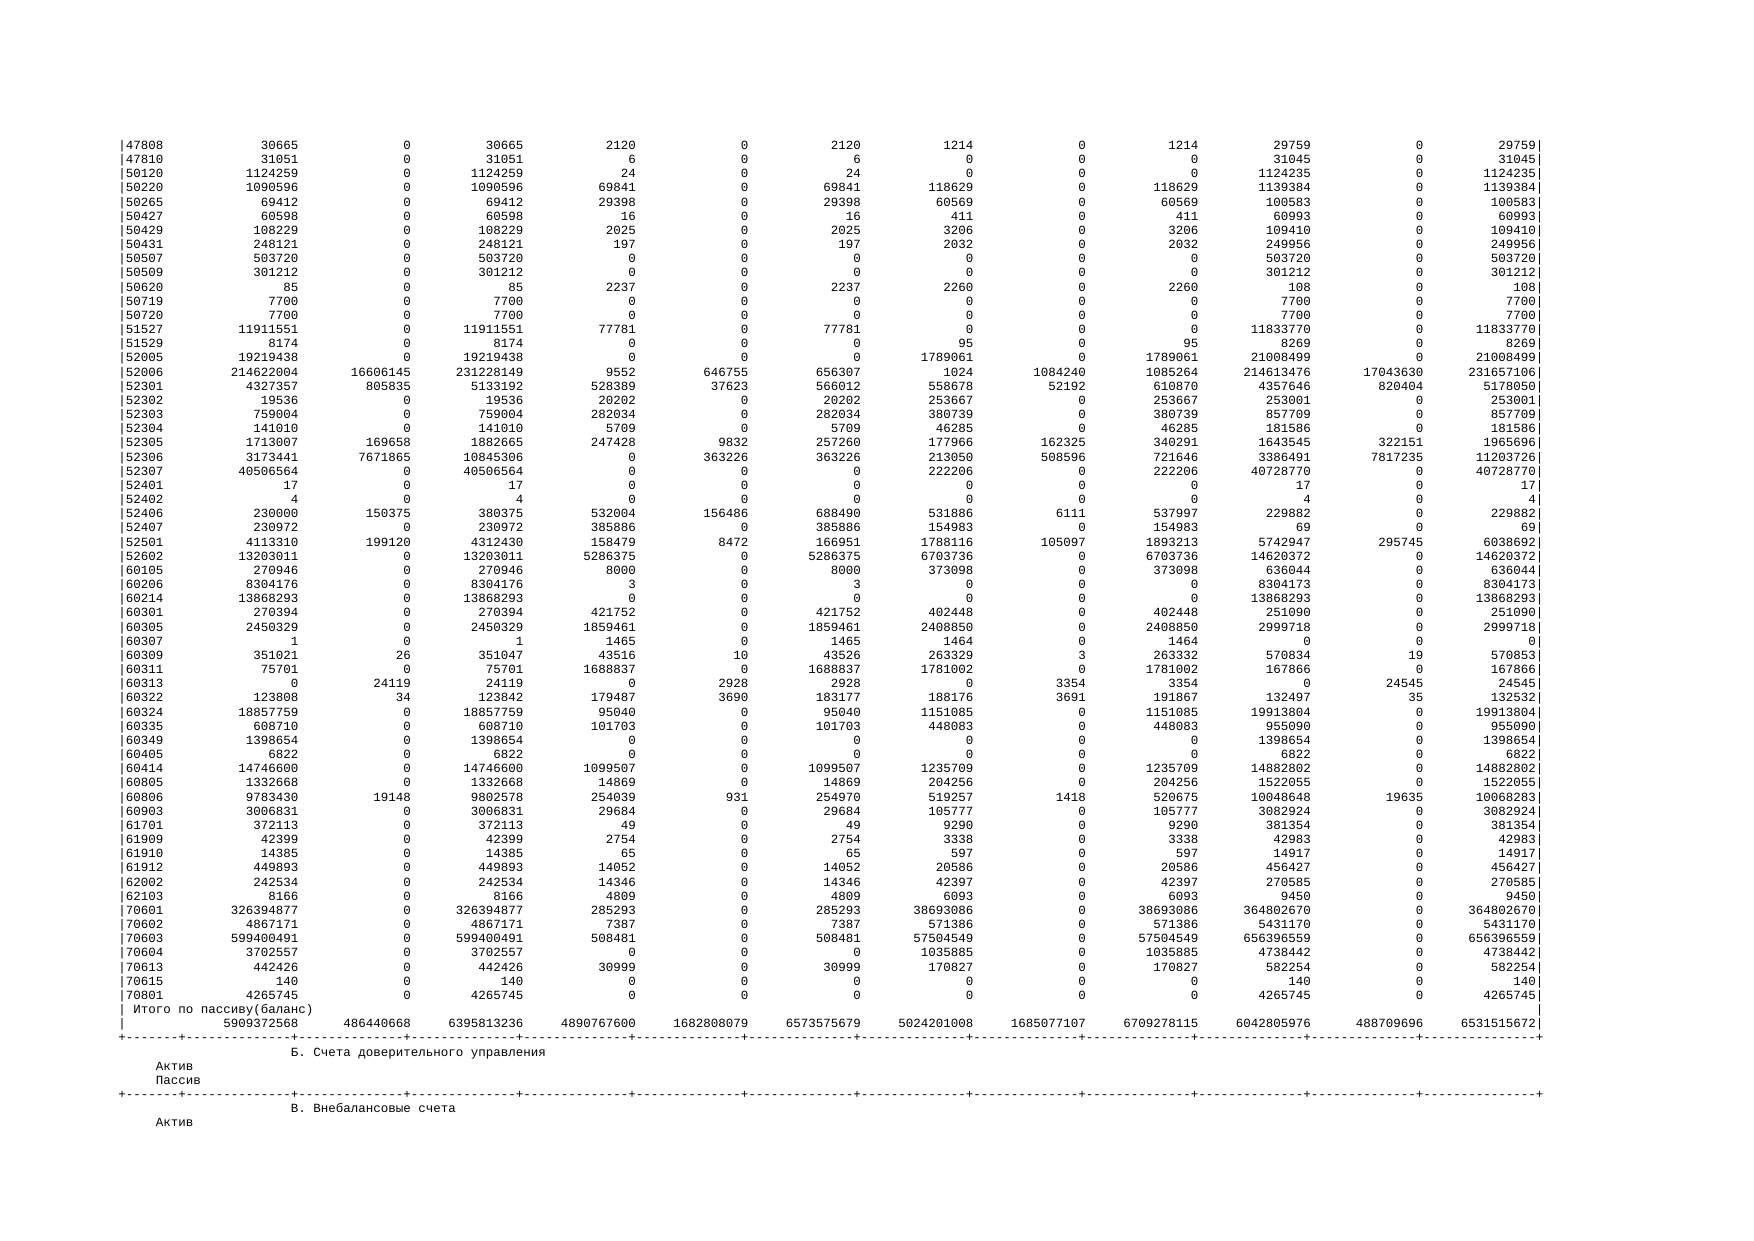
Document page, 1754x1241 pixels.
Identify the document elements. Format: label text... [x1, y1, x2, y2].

text +-------+--------------+--------------+--------------+--------------+--------------+--------------+--------------+--------------+--------------+--------------+--------------+---------------+ [118, 1031, 1636, 1046]
text |70601 326394877 0 326394877 285293 0 285293 38693086 0 38693086 364802670 0 364802670| [118, 904, 1636, 918]
text |60405 6822 0 6822 0 0 0 0 0 0 6822 0 6822| [118, 748, 1636, 762]
text |70613 442426 0 442426 30999 0 30999 170827 0 170827 582254 0 582254| [118, 961, 1636, 975]
text |50509 301212 0 301212 0 0 0 0 0 0 301212 0 301212| [118, 266, 1636, 281]
text |52402 4 0 4 0 0 0 0 0 0 4 0 4| [118, 493, 1636, 507]
text |52401 17 0 17 0 0 0 0 0 0 17 0 17| [118, 479, 1636, 493]
text |52302 19536 0 19536 20202 0 20202 253667 0 253667 253001 0 253001| [118, 394, 1636, 408]
text |60335 608710 0 608710 101703 0 101703 448083 0 448083 955090 0 955090| [118, 720, 1636, 734]
text |47810 31051 0 31051 6 0 6 0 0 0 31045 0 31045| [118, 153, 1636, 167]
text +-------+--------------+--------------+--------------+--------------+--------------+--------------+--------------+--------------+--------------+--------------+--------------+---------------+ [118, 1088, 1636, 1102]
text |60313 0 24119 24119 0 2928 2928 0 3354 3354 0 24545 24545| [118, 677, 1636, 691]
text Б. Счета доверительного управления [118, 1046, 1636, 1060]
text |70615 140 0 140 0 0 0 0 0 0 140 0 140| [118, 975, 1636, 989]
text |51527 11911551 0 11911551 77781 0 77781 0 0 0 11833770 0 11833770| [118, 323, 1636, 337]
text | Итого по пассиву(баланс) | [118, 1003, 1636, 1017]
text |52501 4113310 199120 4312430 158479 8472 166951 1788116 105097 1893213 5742947 295745 6038692| [118, 536, 1636, 550]
text |60311 75701 0 75701 1688837 0 1688837 1781002 0 1781002 167866 0 167866| [118, 663, 1636, 677]
text |70801 4265745 0 4265745 0 0 0 0 0 0 4265745 0 4265745| [118, 989, 1636, 1003]
text |60307 1 0 1 1465 0 1465 1464 0 1464 0 0 0| [118, 635, 1636, 649]
text |50220 1090596 0 1090596 69841 0 69841 118629 0 118629 1139384 0 1139384| [118, 181, 1636, 196]
text |52407 230972 0 230972 385886 0 385886 154983 0 154983 69 0 69| [118, 521, 1636, 536]
text | 5909372568 486440668 6395813236 4890767600 1682808079 6573575679 5024201008 1685077107 6709278115 6042805976 488709696 6531515672| [118, 1017, 1636, 1031]
text В. Внебалансовые счета [118, 1102, 1636, 1116]
text Актив [118, 1116, 1636, 1131]
text |52602 13203011 0 13203011 5286375 0 5286375 6703736 0 6703736 14620372 0 14620372| [118, 550, 1636, 564]
text |70603 599400491 0 599400491 508481 0 508481 57504549 0 57504549 656396559 0 656396559| [118, 932, 1636, 946]
text |52406 230000 150375 380375 532004 156486 688490 531886 6111 537997 229882 0 229882| [118, 507, 1636, 521]
text |70602 4867171 0 4867171 7387 0 7387 571386 0 571386 5431170 0 5431170| [118, 918, 1636, 932]
text |60301 270394 0 270394 421752 0 421752 402448 0 402448 251090 0 251090| [118, 606, 1636, 621]
text |60105 270946 0 270946 8000 0 8000 373098 0 373098 636044 0 636044| [118, 564, 1636, 578]
text |50120 1124259 0 1124259 24 0 24 0 0 0 1124235 0 1124235| [118, 167, 1636, 181]
text |52305 1713007 169658 1882665 247428 9832 257260 177966 162325 340291 1643545 322151 1965696| [118, 436, 1636, 451]
text |61909 42399 0 42399 2754 0 2754 3338 0 3338 42983 0 42983| [118, 833, 1636, 847]
text |60322 123808 34 123842 179487 3690 183177 188176 3691 191867 132497 35 132532| [118, 691, 1636, 706]
text |60903 3006831 0 3006831 29684 0 29684 105777 0 105777 3082924 0 3082924| [118, 805, 1636, 819]
text |60214 13868293 0 13868293 0 0 0 0 0 0 13868293 0 13868293| [118, 592, 1636, 606]
text |52306 3173441 7671865 10845306 0 363226 363226 213050 508596 721646 3386491 7817235 11203726| [118, 451, 1636, 465]
text |60414 14746600 0 14746600 1099507 0 1099507 1235709 0 1235709 14882802 0 14882802| [118, 762, 1636, 776]
text |70604 3702557 0 3702557 0 0 0 1035885 0 1035885 4738442 0 4738442| [118, 946, 1636, 961]
text |47808 30665 0 30665 2120 0 2120 1214 0 1214 29759 0 29759| [118, 139, 1636, 153]
text |60805 1332668 0 1332668 14869 0 14869 204256 0 204256 1522055 0 1522055| [118, 776, 1636, 791]
text |60324 18857759 0 18857759 95040 0 95040 1151085 0 1151085 19913804 0 19913804| [118, 706, 1636, 720]
text |60305 2450329 0 2450329 1859461 0 1859461 2408850 0 2408850 2999718 0 2999718| [118, 621, 1636, 635]
text |51529 8174 0 8174 0 0 0 95 0 95 8269 0 8269| [118, 337, 1636, 351]
text |50720 7700 0 7700 0 0 0 0 0 0 7700 0 7700| [118, 309, 1636, 323]
text |50620 85 0 85 2237 0 2237 2260 0 2260 108 0 108| [118, 281, 1636, 295]
text |52301 4327357 805835 5133192 528389 37623 566012 558678 52192 610870 4357646 820404 5178050| [118, 380, 1636, 394]
text |50719 7700 0 7700 0 0 0 0 0 0 7700 0 7700| [118, 295, 1636, 309]
text |60309 351021 26 351047 43516 10 43526 263329 3 263332 570834 19 570853| [118, 649, 1636, 663]
text |60806 9783430 19148 9802578 254039 931 254970 519257 1418 520675 10048648 19635 10068283| [118, 791, 1636, 805]
text |61910 14385 0 14385 65 0 65 597 0 597 14917 0 14917| [118, 847, 1636, 861]
text |50265 69412 0 69412 29398 0 29398 60569 0 60569 100583 0 100583| [118, 196, 1636, 210]
text |50431 248121 0 248121 197 0 197 2032 0 2032 249956 0 249956| [118, 238, 1636, 252]
text |61701 372113 0 372113 49 0 49 9290 0 9290 381354 0 381354| [118, 819, 1636, 833]
text |52303 759004 0 759004 282034 0 282034 380739 0 380739 857709 0 857709| [118, 408, 1636, 422]
text |60349 1398654 0 1398654 0 0 0 0 0 0 1398654 0 1398654| [118, 734, 1636, 748]
text |50507 503720 0 503720 0 0 0 0 0 0 503720 0 503720| [118, 252, 1636, 266]
text |52304 141010 0 141010 5709 0 5709 46285 0 46285 181586 0 181586| [118, 422, 1636, 436]
text |52005 19219438 0 19219438 0 0 0 1789061 0 1789061 21008499 0 21008499| [118, 351, 1636, 366]
text |61912 449893 0 449893 14052 0 14052 20586 0 20586 456427 0 456427| [118, 861, 1636, 876]
text |50429 108229 0 108229 2025 0 2025 3206 0 3206 109410 0 109410| [118, 224, 1636, 238]
text |62103 8166 0 8166 4809 0 4809 6093 0 6093 9450 0 9450| [118, 890, 1636, 904]
text Пассив [118, 1074, 1636, 1088]
text |60206 8304176 0 8304176 3 0 3 0 0 0 8304173 0 8304173| [118, 578, 1636, 592]
text |52307 40506564 0 40506564 0 0 0 222206 0 222206 40728770 0 40728770| [118, 465, 1636, 479]
text Актив [118, 1060, 1636, 1074]
text |62002 242534 0 242534 14346 0 14346 42397 0 42397 270585 0 270585| [118, 876, 1636, 890]
text |50427 60598 0 60598 16 0 16 411 0 411 60993 0 60993| [118, 210, 1636, 224]
text |52006 214622004 16606145 231228149 9552 646755 656307 1024 1084240 1085264 214613476 17043630 231657106| [118, 366, 1636, 380]
